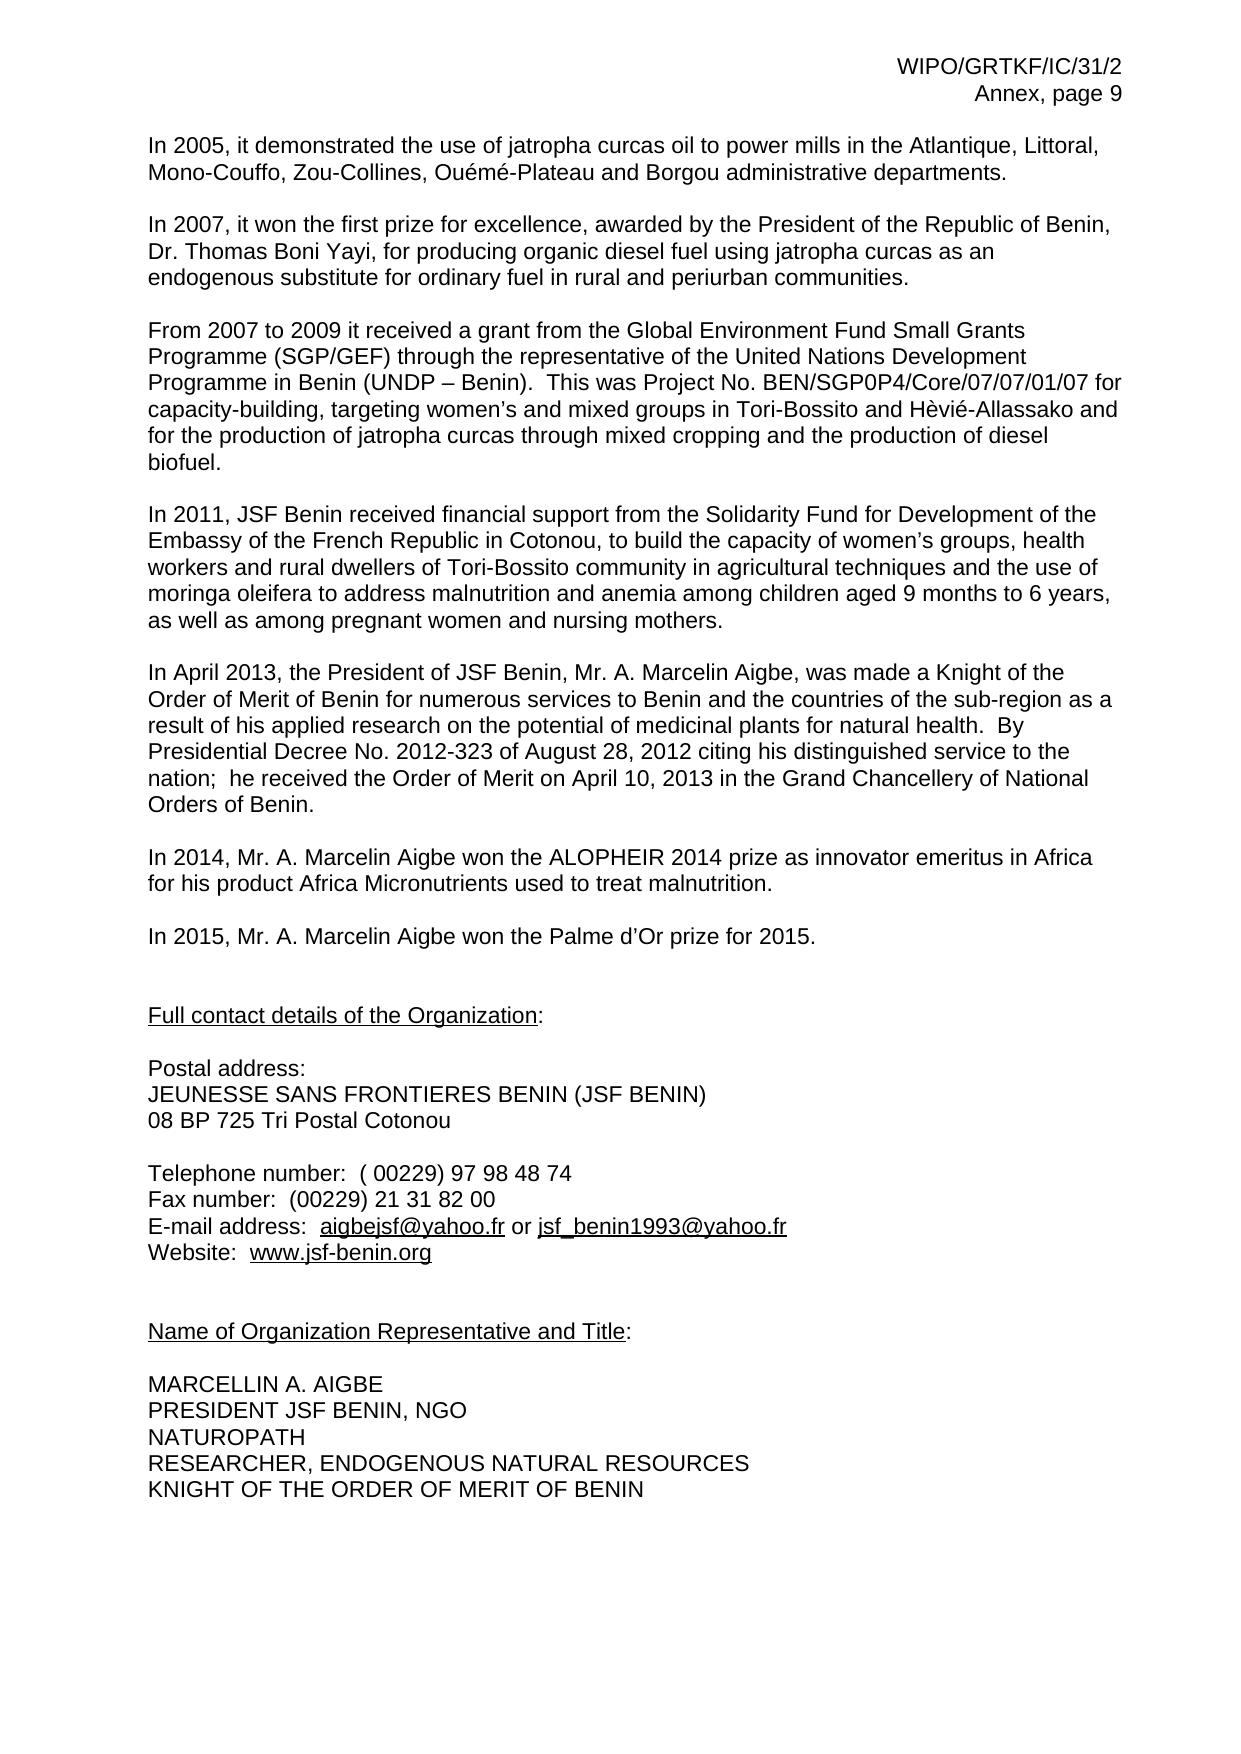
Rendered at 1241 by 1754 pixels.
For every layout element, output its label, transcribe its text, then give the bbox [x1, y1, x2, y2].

text Telephone number: ( 00229) 97 98 48 74 [148, 1160, 1124, 1186]
text Fax number: (00229) 21 31 82 00 [148, 1186, 1124, 1213]
text In April 2013, the President of JSF Benin, Mr. A. Marcelin Aigbe, was made a Knight of the Order of Merit of Benin for numerous services to Benin and the countries of the sub-region as a result of his applied research on the potential of medicinal plants for natural health. By Presidential Decree No. 2012-323 of August 28, 2012 citing his distinguished service to the nation; he received the Order of Merit on April 10, 2013 in the Grand Chancellery of National Orders of Benin. [148, 659, 1124, 817]
text JEUNESSE SANS FRONTIERES BENIN (JSF BENIN) [148, 1081, 1124, 1107]
text KNIGHT OF THE ORDER OF MERIT OF BENIN [148, 1476, 1124, 1503]
text Name of Organization Representative and Title: [148, 1318, 1124, 1344]
text PRESIDENT JSF BENIN, NGO [148, 1397, 1124, 1423]
text E-mail address: aigbejsf@yahoo.fr or jsf_benin1993@yahoo.fr [148, 1213, 1124, 1239]
text 08 BP 725 Tri Postal Cotonou [148, 1107, 1124, 1134]
text From 2007 to 2009 it received a grant from the Global Environment Fund Small Grants Programme (SGP/GEF) through the representative of the United Nations Development Programme in Benin (UNDP – Benin). This was Project No. BEN/SGP0P4/Core/07/07/01/07 for capacity-building, targeting women’s and mixed groups in Tori-Bossito and Hèvié-Allassako and for the production of jatropha curcas through mixed cropping and the production of diesel biofuel. [148, 317, 1124, 475]
text In 2011, JSF Benin received financial support from the Solidarity Fund for Development of the Embassy of the French Republic in Cotonou, to build the capacity of women’s groups, health workers and rural dwellers of Tori-Bossito community in agricultural techniques and the use of moringa oleifera to address malnutrition and anemia among children aged 9 months to 6 years, as well as among pregnant women and nursing mothers. [148, 501, 1124, 633]
text MARCELLIN A. AIGBE [148, 1371, 1124, 1397]
text Website: www.jsf-benin.org [148, 1239, 1124, 1265]
text Full contact details of the Organization: [148, 1002, 1124, 1028]
text In 2014, Mr. A. Marcelin Aigbe won the ALOPHEIR 2014 prize as innovator emeritus in Africa for his product Africa Micronutrients used to treat malnutrition. [148, 844, 1124, 896]
text RESEARCHER, ENDOGENOUS NATURAL RESOURCES [148, 1450, 1124, 1476]
text In 2005, it demonstrated the use of jatropha curcas oil to power mills in the Atlantique, Littoral, Mono-Couffo, Zou-Collines, Ouémé-Plateau and Borgou administrative departments. [148, 132, 1124, 185]
text In 2007, it won the first prize for excellence, awarded by the President of the Republic of Benin, Dr. Thomas Boni Yayi, for producing organic diesel fuel using jatropha curcas as an endogenous substitute for ordinary fuel in rural and periurban communities. [148, 211, 1124, 290]
text Postal address: [148, 1054, 1124, 1081]
text NATUROPATH [148, 1423, 1124, 1450]
text In 2015, Mr. A. Marcelin Aigbe won the Palme d’Or prize for 2015. [148, 923, 1124, 949]
